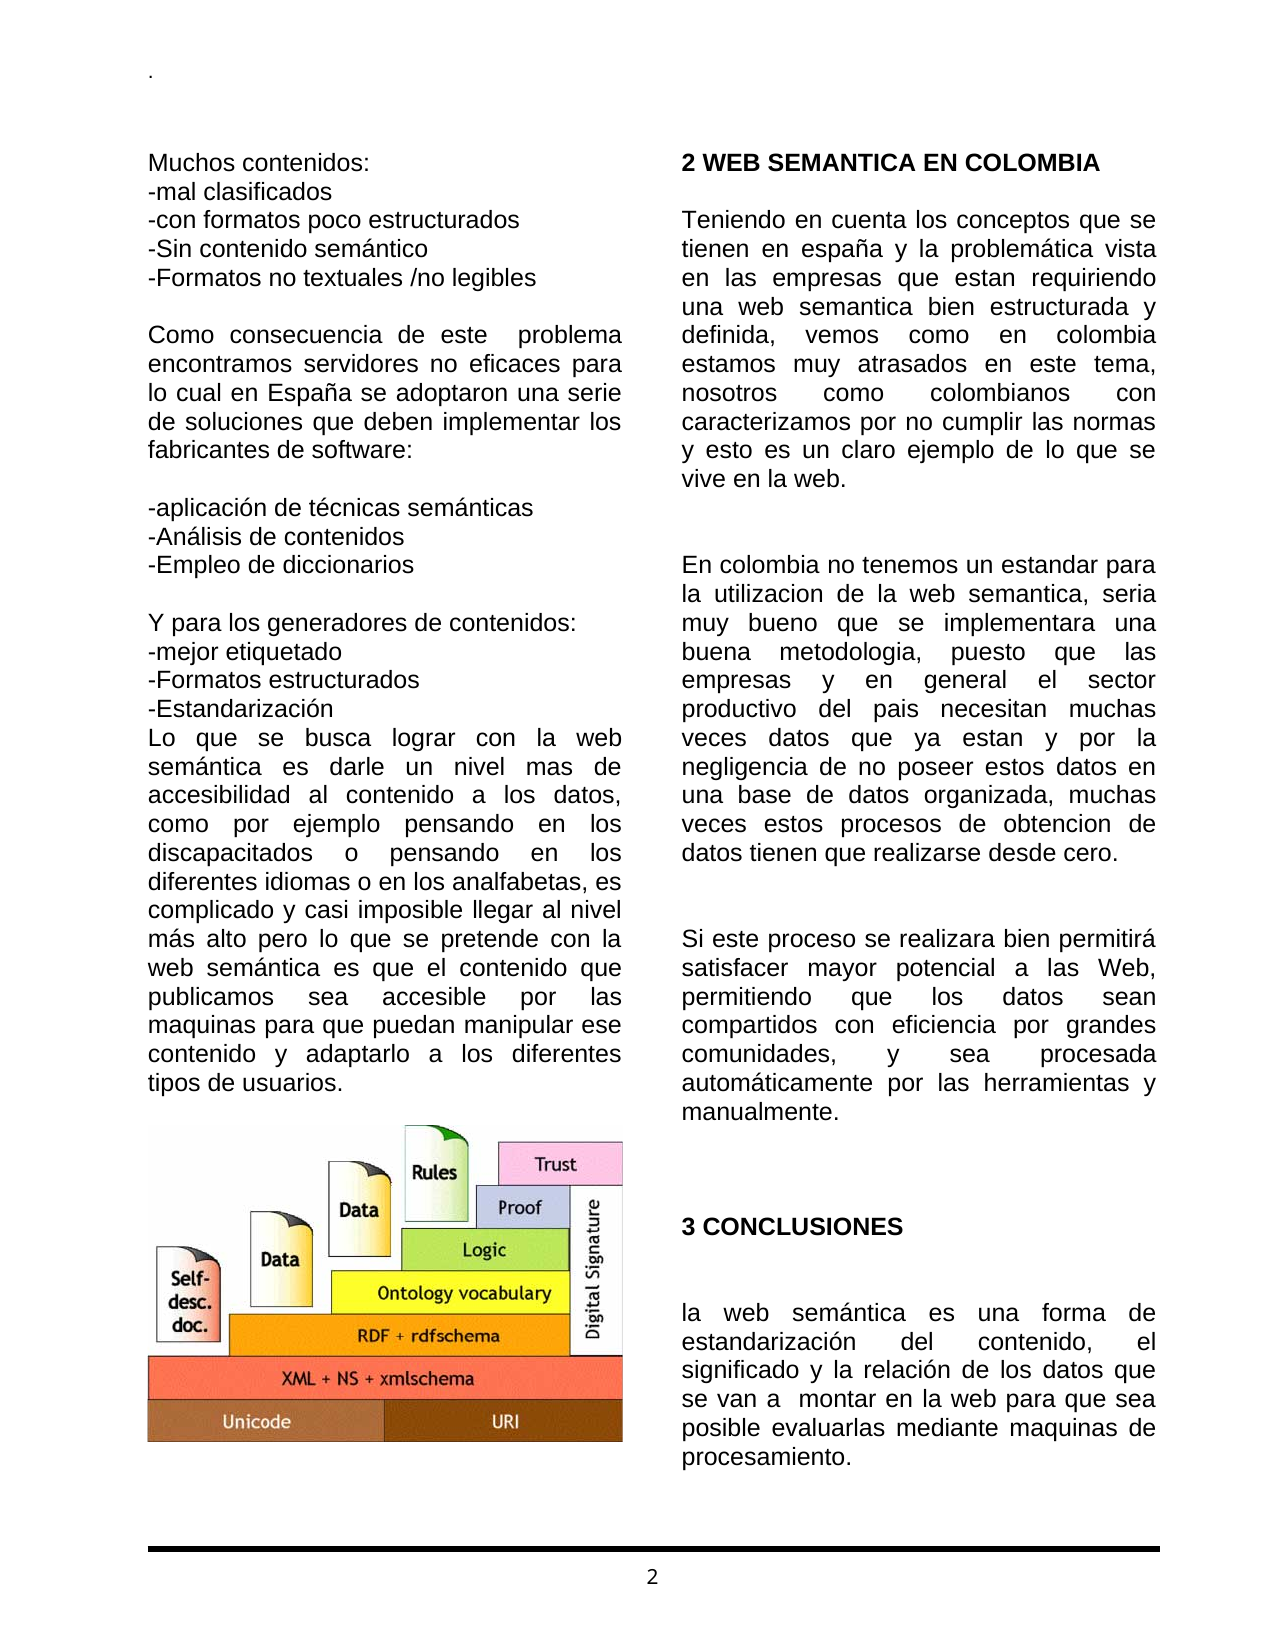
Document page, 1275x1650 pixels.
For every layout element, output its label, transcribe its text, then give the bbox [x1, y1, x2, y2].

picture [147, 1125, 623, 1442]
text -aplicación de técnicas semánticas [148, 493, 622, 521]
text -Sin contenido semántico [148, 234, 622, 263]
text -Empleo de diccionarios [148, 550, 622, 579]
text Muchos contenidos: [148, 148, 622, 176]
text la web semántica es una forma de estandarización del contenido, el significado y la relación de los datos que se van a montar en la web para que sea posible evaluarlas mediante maquinas de procesamiento. [681, 1298, 1157, 1470]
text -con formatos poco estructurados [148, 205, 622, 234]
text -Estandarización [148, 694, 622, 723]
text Lo que se busca lograr con la web semántica es darle un nivel mas de accesibilidad al contenido a los datos, como por ejemplo pensando en los discapacitados o pensando en los diferentes idiomas o en los analfabetas, es complicado y casi imposible llegar al nivel más alto pero lo que se pretende con la web semántica es que el contenido que publicamos sea accesible por las maquinas para que puedan manipular ese contenido y adaptarlo a los diferentes tipos de usuarios. [148, 723, 622, 1096]
text -Formatos estructurados [148, 665, 622, 694]
text Teniendo en cuenta los conceptos que se tienen en españa y la problemática vista en las empresas que estan requiriendo una web semantica bien estructurada y definida, vemos como en colombia estamos muy atrasados en este tema, nosotros como colombianos con caracterizamos por no cumplir las normas y esto es un claro ejemplo de lo que se vive en la web. [681, 205, 1157, 493]
text -mejor etiquetado [148, 636, 622, 665]
text -mal clasificados [148, 176, 622, 205]
text -Análisis de contenidos [148, 521, 622, 550]
subtitle CONCLUSIONES [681, 1211, 1157, 1240]
text Y para los generadores de contenidos: [148, 608, 622, 636]
subtitle WEB SEMANTICA EN COLOMBIA [681, 148, 1157, 176]
text Como consecuencia de este problema encontramos servidores no eficaces para lo cual en España se adoptaron una serie de soluciones que deben implementar los fabricantes de software: [148, 320, 622, 464]
text Si este proceso se realizara bien permitirá satisfacer mayor potencial a las Web, permitiendo que los datos sean compartidos con eficiencia por grandes comunidades, y sea procesada automáticamente por las herramientas y manualmente. [681, 924, 1157, 1125]
text En colombia no tenemos un estandar para la utilizacion de la web semantica, seria muy bueno que se implementara una buena metodologia, puesto que las empresas y en general el sector productivo del pais necesitan muchas veces datos que ya estan y por la negligencia de no poseer estos datos en una base de datos organizada, muchas veces estos procesos de obtencion de datos tienen que realizarse desde cero. [681, 550, 1157, 866]
text -Formatos no textuales /no legibles [148, 263, 622, 291]
